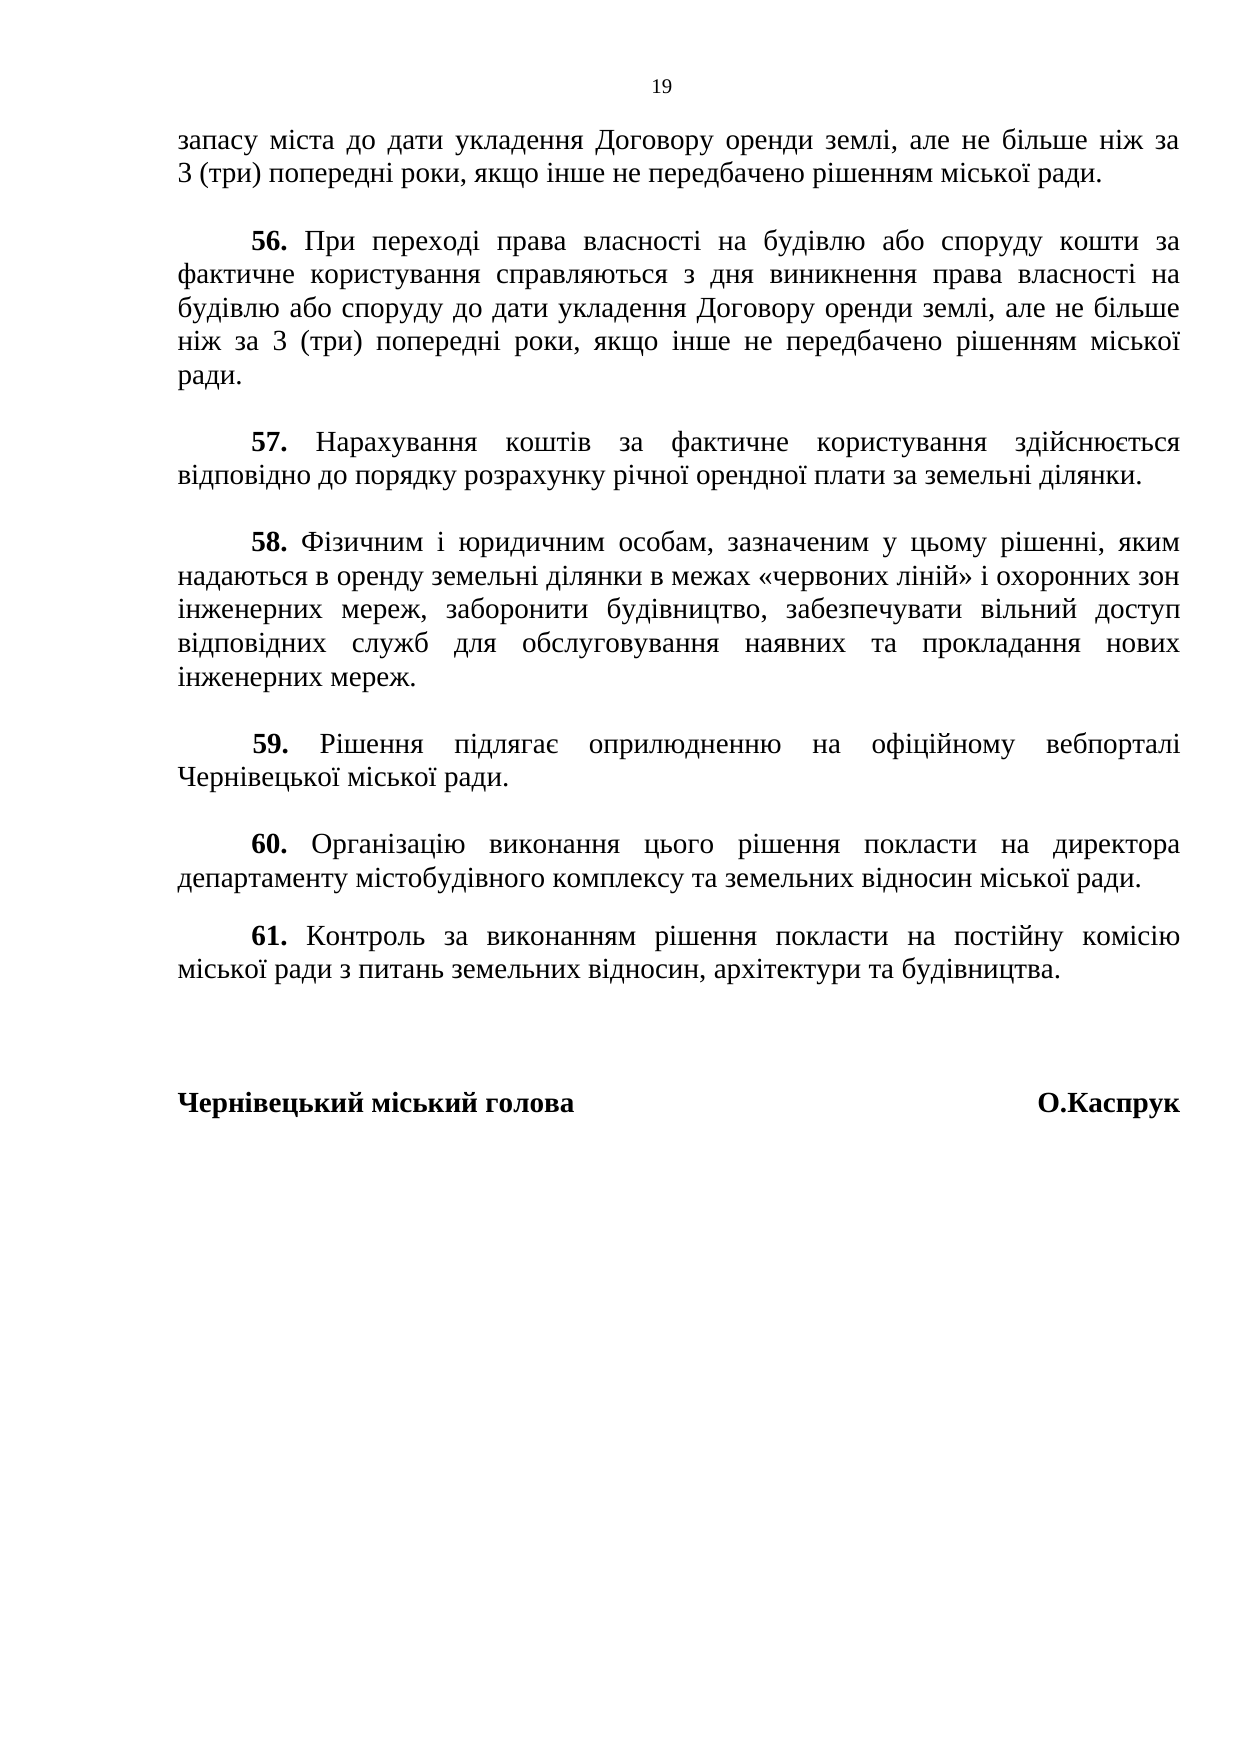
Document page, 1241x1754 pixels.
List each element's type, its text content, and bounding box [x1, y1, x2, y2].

text 59. Рішення підлягає оприлюдненню на офіційному вебпорталі Чернівецької міської ради. [177, 726, 1181, 793]
text 58. Фізичним і юридичним особам, зазначеним у цьому рішенні, яким надаються в оренду земельні ділянки в межах «червоних ліній» і охоронних зон інженерних мереж, заборонити будівництво, забезпечувати вільний доступ відповідних служб для обслуговування наявних та прокладання нових інженерних мереж. [177, 524, 1181, 692]
text 61. Контроль за виконанням рішення покласти на постійну комісію міської ради з питань земельних відносин, архітектури та будівництва. [177, 918, 1181, 985]
text 57. Нарахування коштів за фактичне користування здійснюється відповідно до порядку розрахунку річної орендної плати за земельні ділянки. [177, 424, 1181, 491]
text Чернівецький міський голова О.Каспрук [177, 1085, 1181, 1119]
text 60. Організацію виконання цього рішення покласти на директора департаменту містобудівного комплексу та земельних відносин міської ради. [177, 826, 1181, 893]
text 56. При переході права власності на будівлю або споруду кошти за фактичне користування справляються з дня виникнення права власності на будівлю або споруду до дати укладення Договору оренди землі, але не більше ніж за 3 (три) попередні роки, якщо інше не передбачено рішенням міської ради. [177, 223, 1181, 390]
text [177, 118, 1181, 189]
